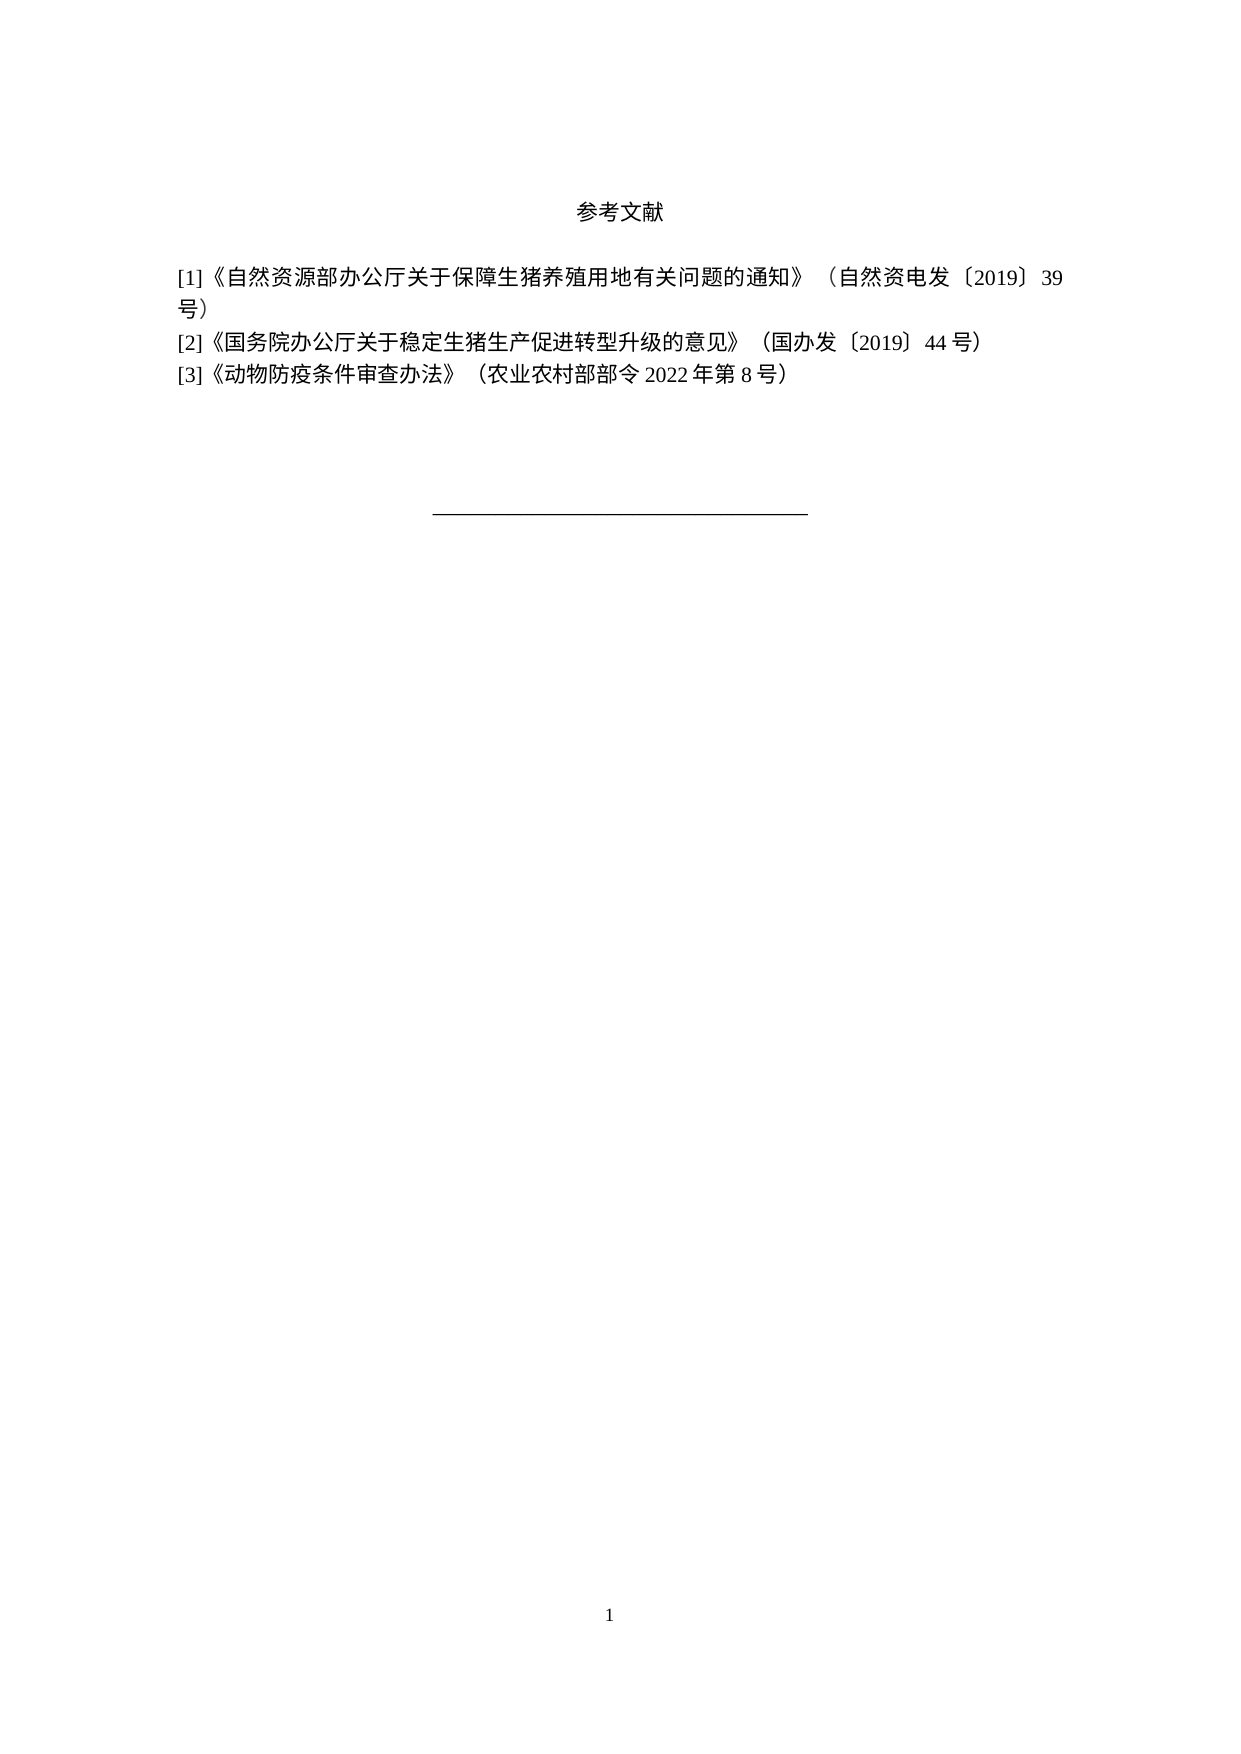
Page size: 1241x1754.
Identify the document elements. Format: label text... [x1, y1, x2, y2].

text [3]《动物防疫条件审查办法》（农业农村部部令2022年第8号） [177, 357, 1063, 389]
text [2]《国务院办公厅关于稳定生猪生产促进转型升级的意见》（国办发〔2019〕44号） [177, 324, 1063, 357]
text 参考文献 [177, 194, 1063, 227]
text [1]《自然资源部办公厅关于保障生猪养殖用地有关问题的通知》（自然资电发〔2019〕39号） [177, 259, 1063, 324]
text ______________________________ [177, 487, 1063, 519]
